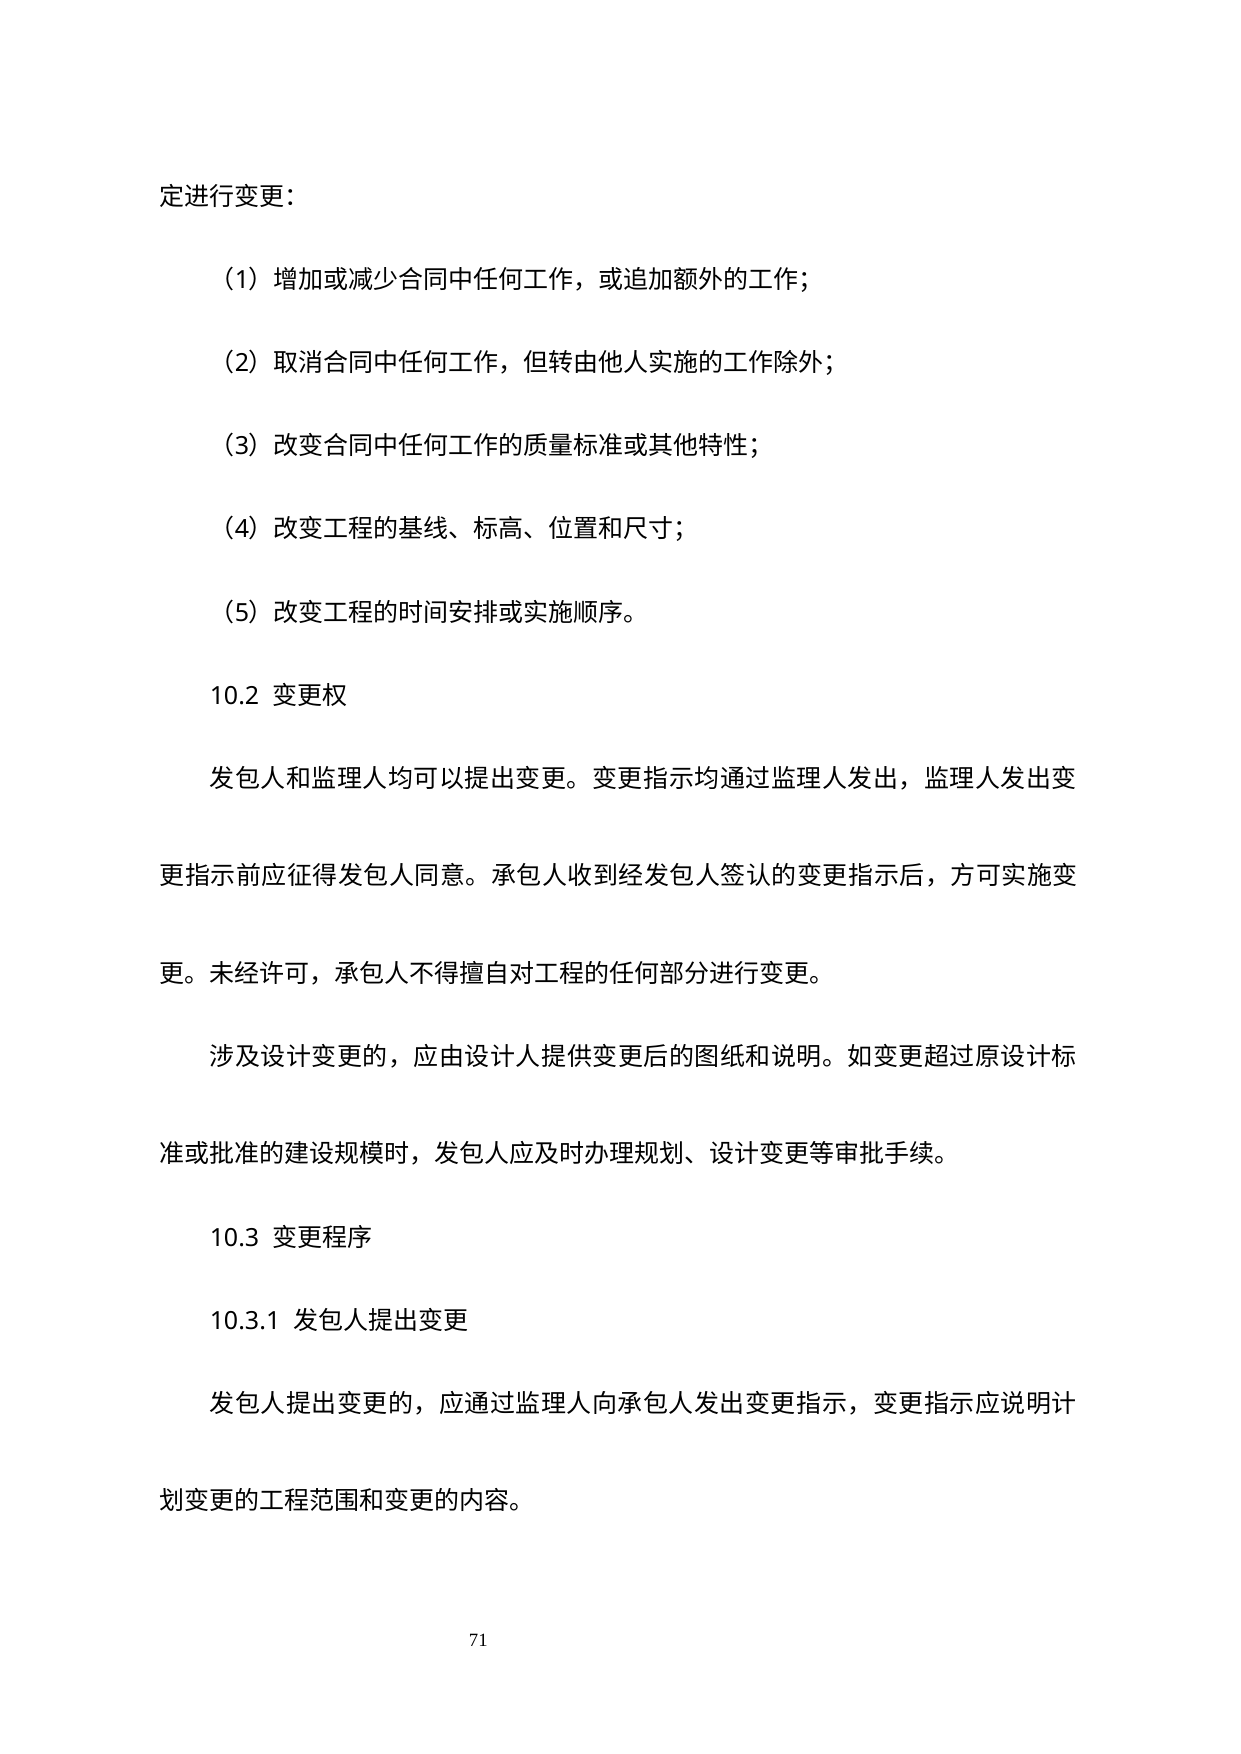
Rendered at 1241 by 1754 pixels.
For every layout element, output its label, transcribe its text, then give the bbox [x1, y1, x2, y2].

text （2）取消合同中任何工作，但转由他人实施的工作除外； [159, 328, 1078, 393]
text 10.3 变更程序 [159, 1203, 1078, 1268]
text （4）改变工程的基线、标高、位置和尺寸； [159, 494, 1078, 559]
text 10.2 变更权 [159, 661, 1078, 726]
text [159, 162, 1078, 227]
text （3）改变合同中任何工作的质量标准或其他特性； [159, 411, 1078, 476]
text 涉及设计变更的，应由设计人提供变更后的图纸和说明。如变更超过原设计标准或批准的建设规模时，发包人应及时办理规划、设计变更等审批手续。 [159, 1022, 1078, 1184]
text 发包人提出变更的，应通过监理人向承包人发出变更指示，变更指示应说明计划变更的工程范围和变更的内容。 [159, 1369, 1078, 1531]
text （5）改变工程的时间安排或实施顺序。 [159, 578, 1078, 643]
text （1）增加或减少合同中任何工作，或追加额外的工作； [159, 245, 1078, 310]
text 10.3.1 发包人提出变更 [159, 1286, 1078, 1351]
text 发包人和监理人均可以提出变更。变更指示均通过监理人发出，监理人发出变更指示前应征得发包人同意。承包人收到经发包人签认的变更指示后，方可实施变更。未经许可，承包人不得擅自对工程的任何部分进行变更。 [159, 744, 1078, 1004]
